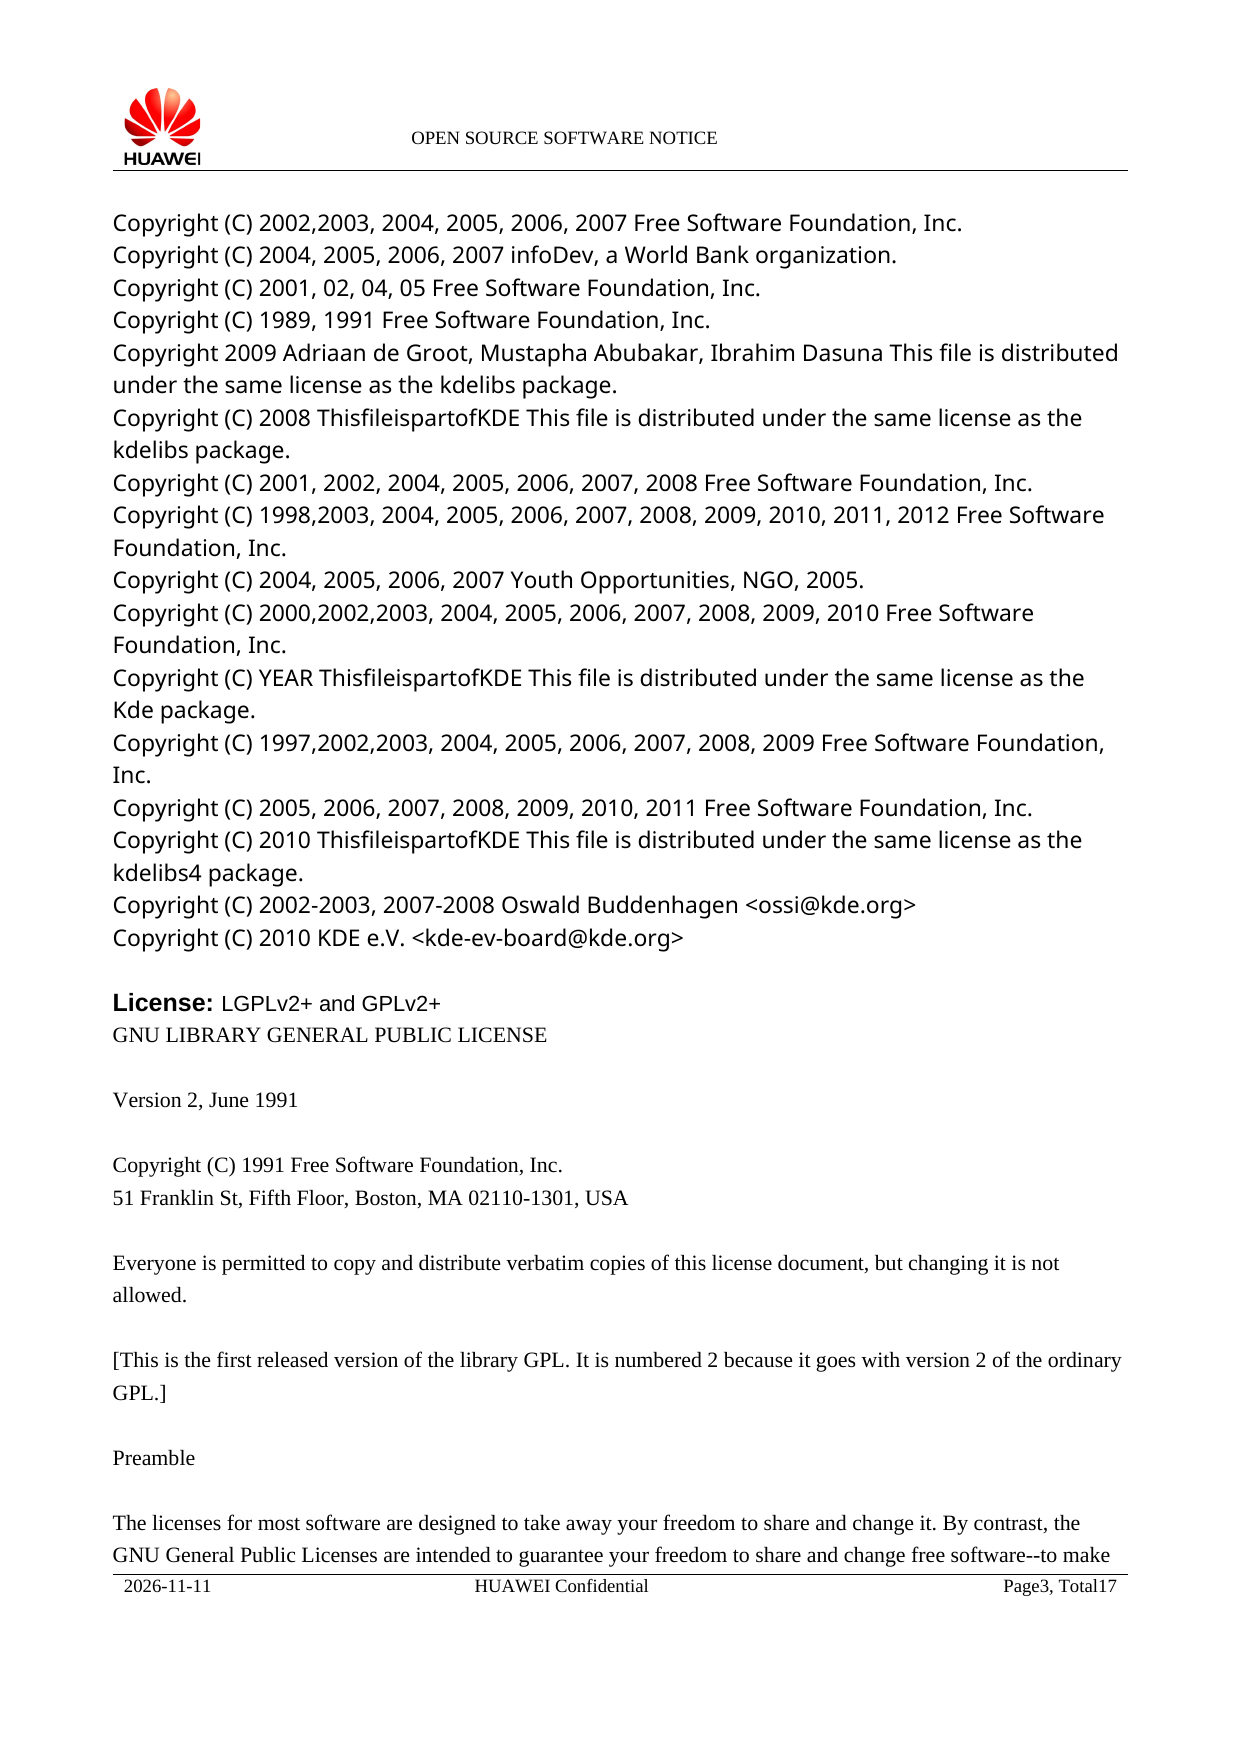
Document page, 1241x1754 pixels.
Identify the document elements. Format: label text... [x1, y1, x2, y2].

text License: LGPLv2+ and GPLv2+ [112, 986, 1128, 1019]
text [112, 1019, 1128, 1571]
picture [124, 88, 201, 165]
